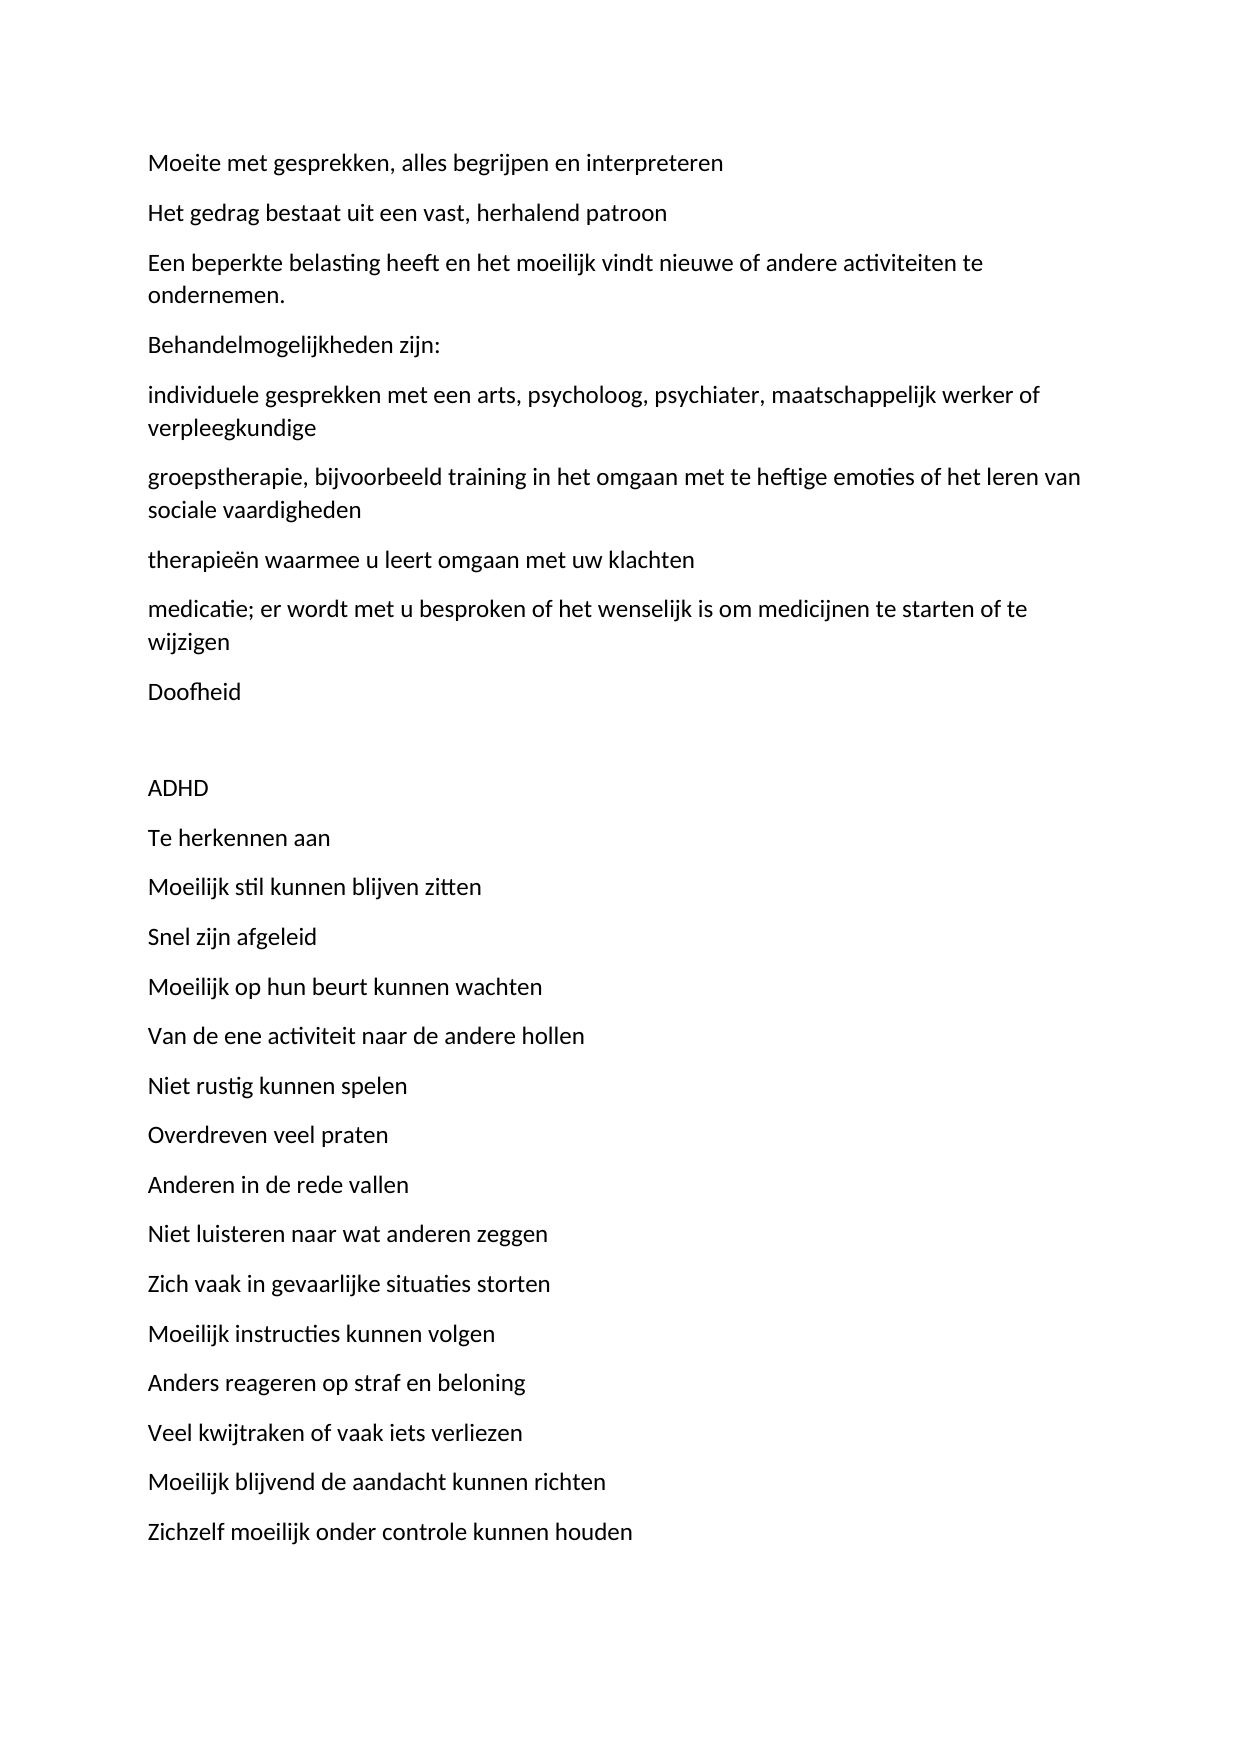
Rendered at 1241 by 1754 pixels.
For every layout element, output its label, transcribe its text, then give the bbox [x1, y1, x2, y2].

text Anders reageren op straf en beloning [148, 1367, 1093, 1398]
text Veel kwijtraken of vaak iets verliezen [148, 1417, 1093, 1447]
text Te herkennen aan [148, 822, 1093, 852]
text therapieën waarmee u leert omgaan met uw klachten [148, 544, 1093, 574]
text Behandelmogelijkheden zijn: [148, 329, 1093, 360]
text Een beperkte belasting heeft en het moeilijk vindt nieuwe of andere activiteiten te ondernemen. [148, 247, 1093, 310]
text Zichzelf moeilijk onder controle kunnen houden [148, 1516, 1093, 1547]
text Overdreven veel praten [148, 1119, 1093, 1150]
text Van de ene activiteit naar de andere hollen [148, 1020, 1093, 1051]
text groepstherapie, bijvoorbeeld training in het omgaan met te heftige emoties of het leren van sociale vaardigheden [148, 461, 1093, 525]
text medicatie; er wordt met u besproken of het wenselijk is om medicijnen te starten of te wijzigen [148, 593, 1093, 657]
text Niet luisteren naar wat anderen zeggen [148, 1219, 1093, 1249]
text individuele gesprekken met een arts, psycholoog, psychiater, maatschappelijk werker of verpleegkundige [148, 379, 1093, 442]
text Moeilijk stil kunnen blijven zitten [148, 872, 1093, 902]
text Zich vaak in gevaarlijke situaties storten [148, 1268, 1093, 1299]
text Niet rustig kunnen spelen [148, 1070, 1093, 1100]
text Moeilijk instructies kunnen volgen [148, 1318, 1093, 1348]
text Moeilijk op hun beurt kunnen wachten [148, 971, 1093, 1001]
text Snel zijn afgeleid [148, 921, 1093, 952]
text Anderen in de rede vallen [148, 1169, 1093, 1199]
text Het gedrag bestaat uit een vast, herhalend patroon [148, 197, 1093, 228]
text ADHD [148, 772, 1093, 803]
text Doofheid [148, 676, 1093, 706]
text Moeite met gesprekken, alles begrijpen en interpreteren [148, 148, 1093, 178]
text Moeilijk blijvend de aandacht kunnen richten [148, 1467, 1093, 1497]
